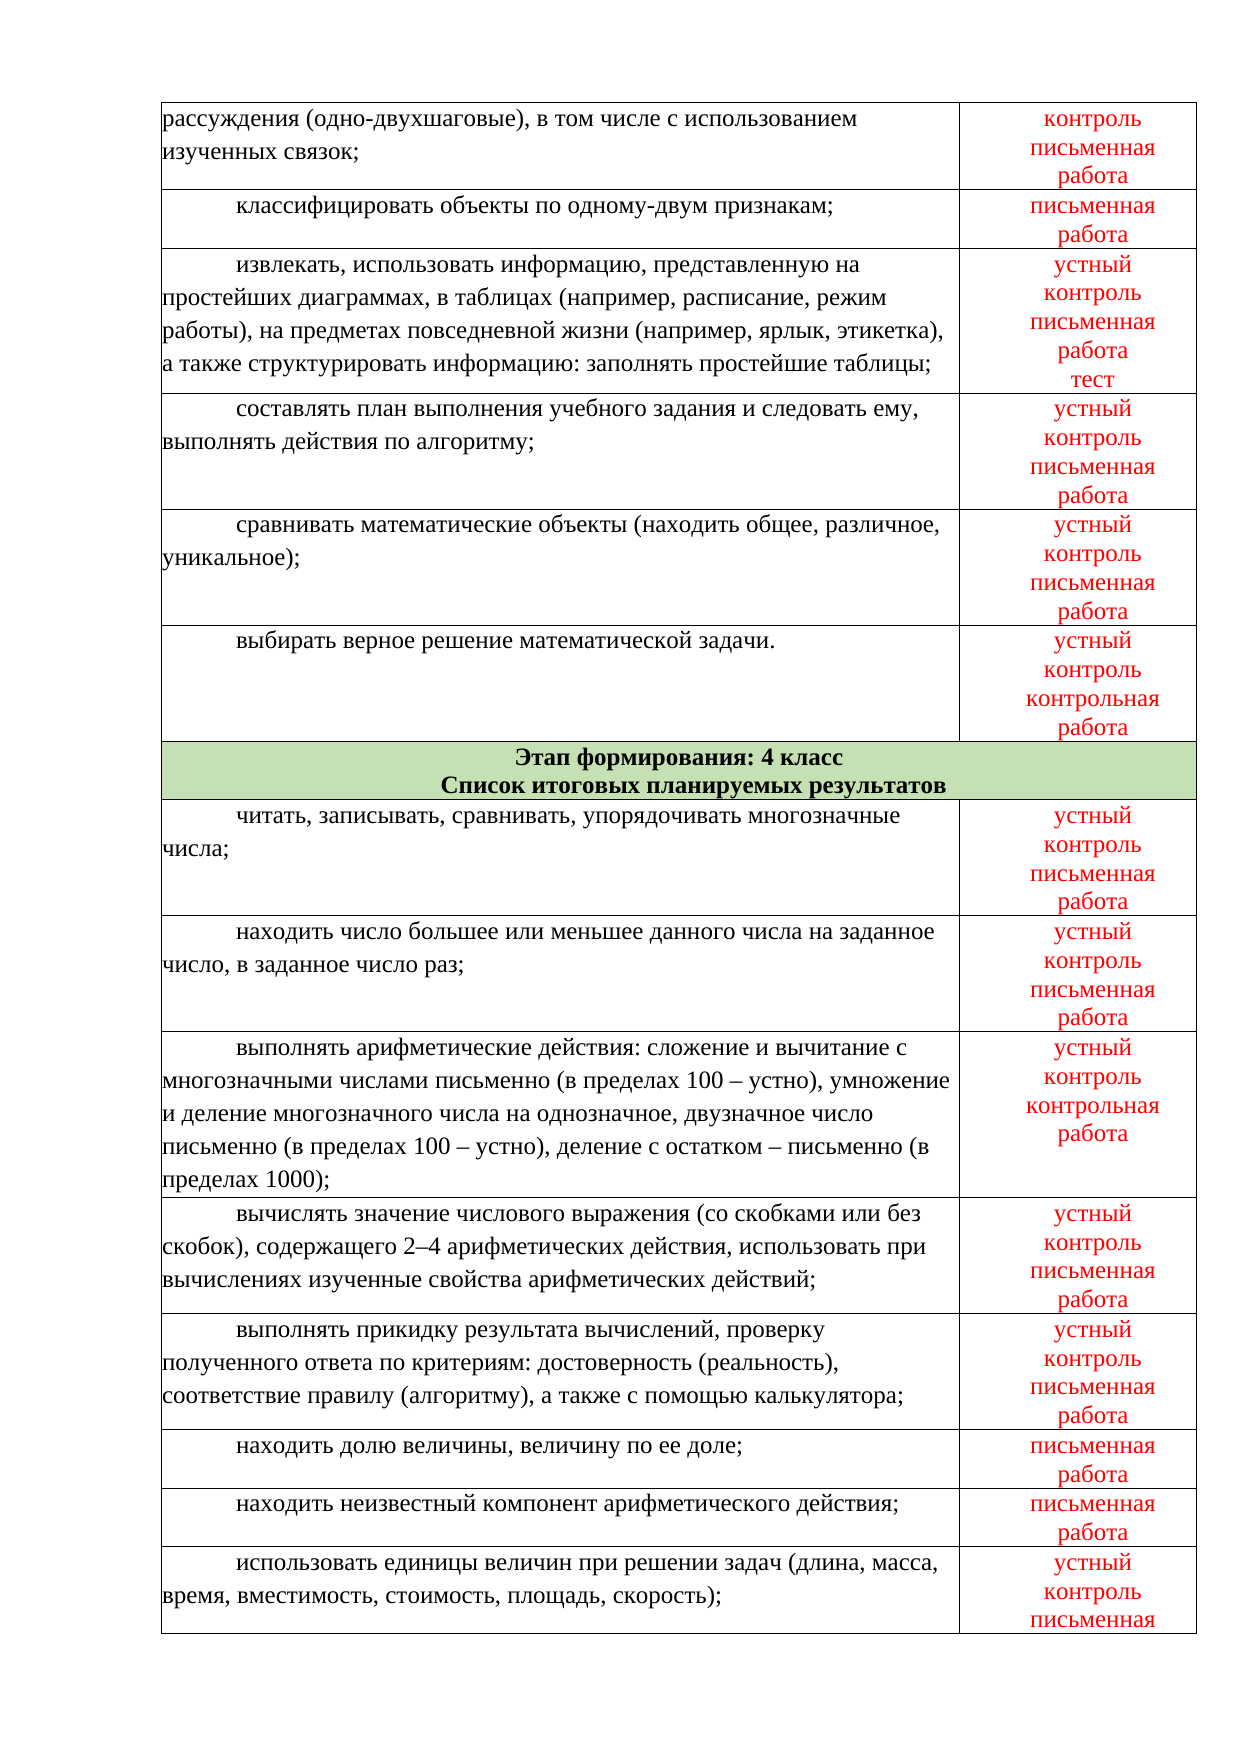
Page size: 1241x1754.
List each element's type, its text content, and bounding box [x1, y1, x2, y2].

table_cell письменная работа [960, 1489, 1196, 1546]
table_cell сравнивать математические объекты (находить общее, различное, уникальное); [162, 510, 959, 624]
table_cell письменная работа [960, 190, 1196, 248]
table_cell читать, записывать, сравнивать, упорядочивать многозначные числа; [162, 800, 959, 915]
table_cell письменная работа [960, 1430, 1196, 1487]
table_cell выполнять прикидку результата вычислений, проверку полученного ответа по критериям: достоверность (реальность), соответствие правилу (алгоритму), а также с помощью калькулятора; [162, 1314, 959, 1429]
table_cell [960, 1547, 1196, 1633]
table_cell Этап формирования: 4 класс Список итоговых планируемых результатов [162, 742, 1196, 799]
table_cell устный контроль письменная работа тест [960, 249, 1196, 392]
table_cell устный контроль контрольная работа [960, 626, 1196, 741]
table_cell извлекать, использовать информацию, представленную на простейших диаграммах, в таблицах (например, расписание, режим работы), на предметах повседневной жизни (например, ярлык, этикетка), а также структурировать информацию: заполнять простейшие таблицы; [162, 249, 959, 392]
table_cell устный контроль письменная работа [960, 800, 1196, 915]
table_cell устный контроль письменная работа [960, 394, 1196, 508]
table_cell устный контроль письменная работа [960, 510, 1196, 624]
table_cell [162, 103, 959, 189]
table_cell устный контроль письменная работа [960, 916, 1196, 1031]
table_cell устный контроль письменная работа [960, 1314, 1196, 1429]
table_cell составлять план выполнения учебного задания и следовать ему, выполнять действия по алгоритму; [162, 394, 959, 508]
table_cell выполнять арифметические действия: сложение и вычитание с многозначными числами письменно (в пределах 100 – устно), умножение и деление многозначного числа на однозначное, двузначное число письменно (в пределах 100 – устно), деление с остатком – письменно (в пределах 1000); [162, 1032, 959, 1197]
table_cell находить долю величины, величину по ее доле; [162, 1430, 959, 1487]
table_cell находить неизвестный компонент арифметического действия; [162, 1489, 959, 1546]
table_cell выбирать верное решение математической задачи. [162, 626, 959, 741]
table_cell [162, 1547, 959, 1633]
table_cell устный контроль контрольная работа [960, 1032, 1196, 1197]
table_cell устный контроль письменная работа [960, 1198, 1196, 1313]
table_cell находить число большее или меньшее данного числа на заданное число, в заданное число раз; [162, 916, 959, 1031]
table_cell вычислять значение числового выражения (со скобками или без скобок), содержащего 2–4 арифметических действия, использовать при вычислениях изученные свойства арифметических действий; [162, 1198, 959, 1313]
table_cell классифицировать объекты по одному-двум признакам; [162, 190, 959, 248]
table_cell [960, 103, 1196, 189]
